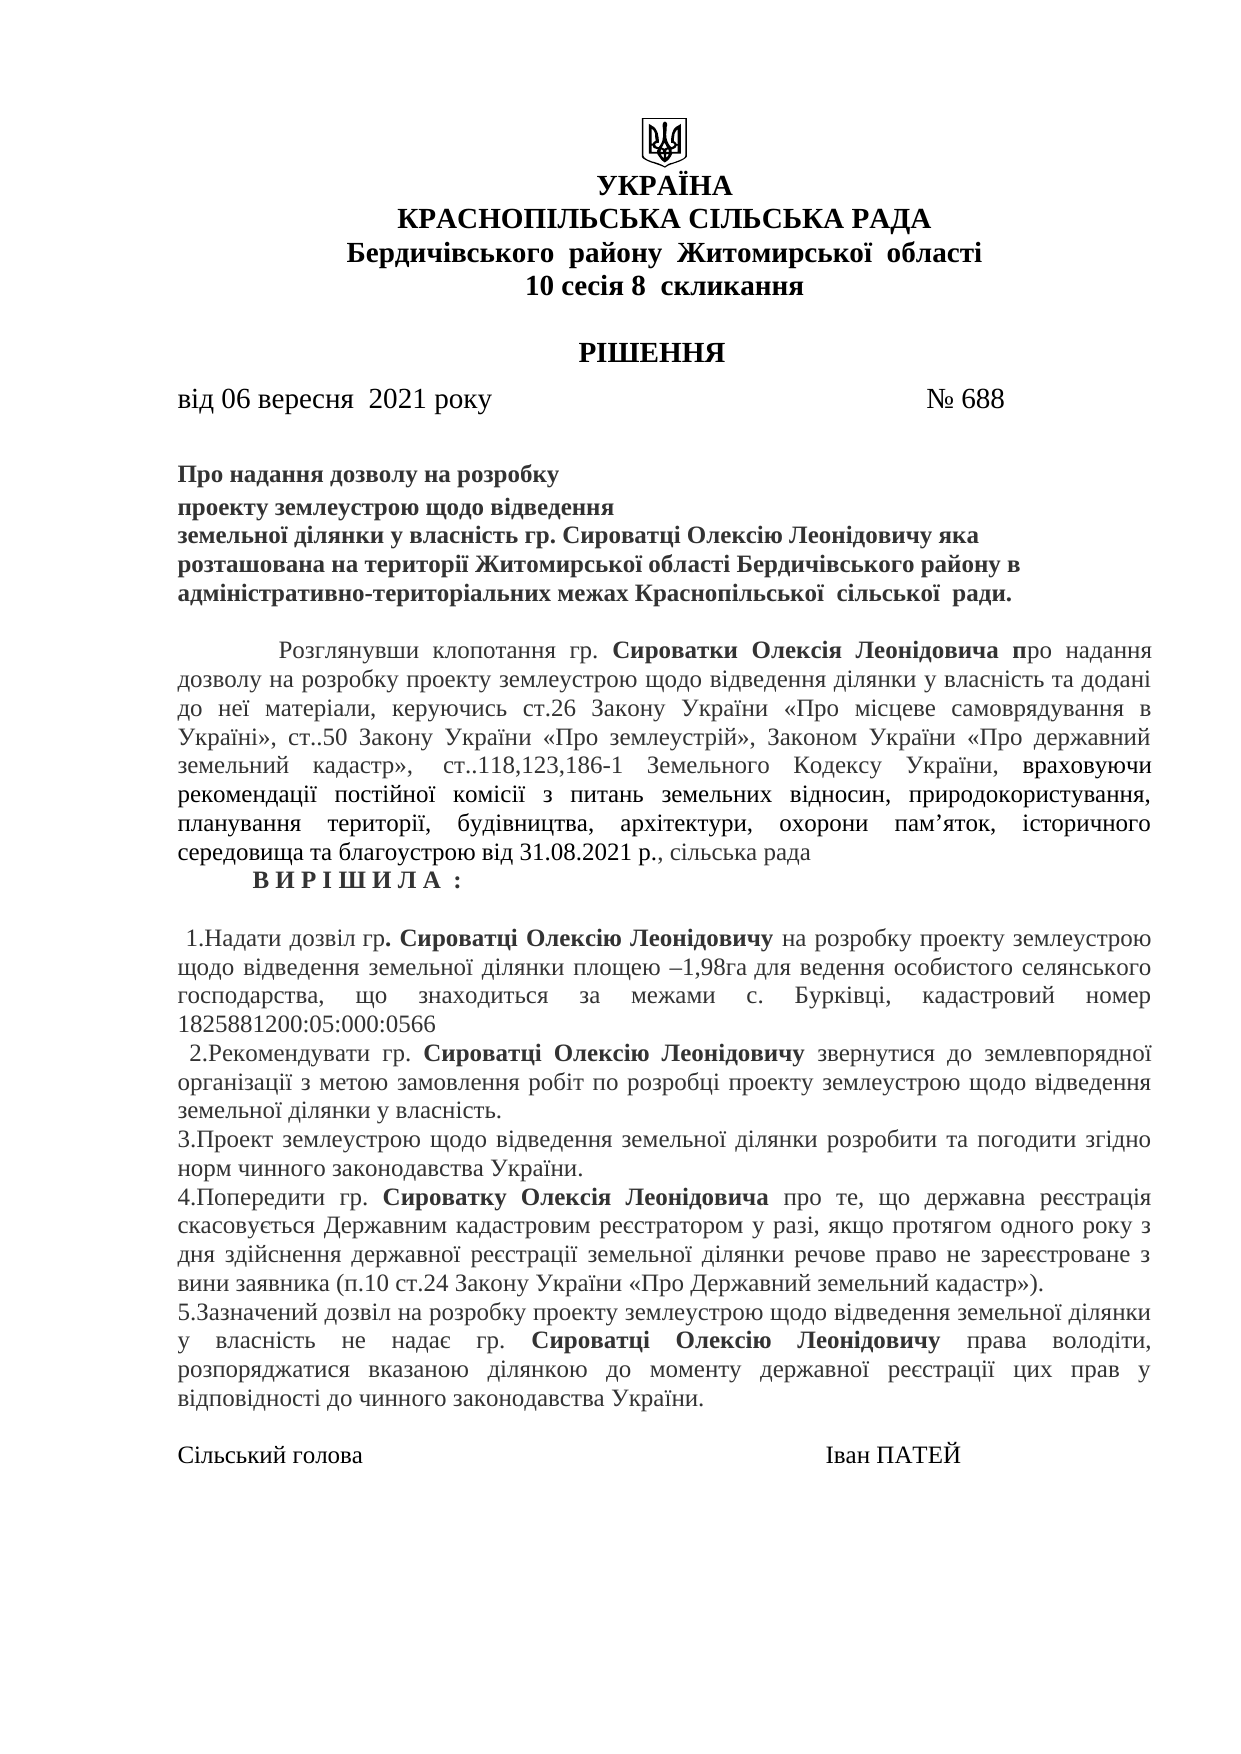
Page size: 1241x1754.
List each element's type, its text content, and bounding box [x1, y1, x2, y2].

text Про надання дозволу на розробку [177, 459, 1152, 487]
text КРАСНОПІЛЬСЬКА СІЛЬСЬКА РАДА [177, 201, 1152, 235]
text Розглянувши клопотання гр. Сироватки Олексія Леонідовича про надання дозволу на розробку проекту землеустрою щодо відведення ділянки у власність та додані до неї матеріали, керуючись ст.26 Закону України «Про місцеве самоврядування в Україні», ст..50 Закону України «Про землеустрій», Законом України «Про державний земельний кадастр», ст..118,123,186-1 Земельного Кодексу України, враховуючи рекомендації постійної комісії з питань земельних відносин, природокористування, планування території, будівництва, архітектури, охорони пам’яток, історичного середовища та благоустрою від 31.08.2021 р., сільська рада [177, 635, 1152, 865]
text УКРАЇНА [177, 168, 1152, 201]
text 4.Попередити гр. Сироватку Олексія Леонідовича про те, що державна реєстрація скасовується Державним кадастровим реєстратором у разі, якщо протягом одного року з дня здійснення державної реєстрації земельної ділянки речове право не зареєстроване з вини заявника (п.10 ст.24 Закону України «Про Державний земельний кадастр»). [177, 1182, 1152, 1297]
text 3.Проект землеустрою щодо відведення земельної ділянки розробити та погодити згідно норм чинного законодавства України. [177, 1124, 1152, 1182]
text 1.Надати дозвіл гр. Сироватці Олексію Леонідовичу на розробку проекту землеустрою щодо відведення земельної ділянки площею –1,98га для ведення особистого селянського господарства, що знаходиться за межами с. Бурківці, кадастровий номер 1825881200:05:000:0566 [177, 923, 1152, 1038]
text 10 сесія 8 скликання [177, 268, 1152, 302]
text від 06 вересня 2021 року № 688 [177, 382, 1152, 415]
text Сільський голова Іван ПАТЕЙ [177, 1440, 1152, 1469]
text 2.Рекомендувати гр. Сироватці Олексію Леонідовичу звернутися до землевпорядної організації з метою замовлення робіт по розробці проекту землеустрою щодо відведення земельної ділянки у власність. [177, 1038, 1152, 1124]
text 5.Зазначений дозвіл на розробку проекту землеустрою щодо відведення земельної ділянки у власність не надає гр. Сироватці Олексію Леонідовичу права володіти, розпоряджатися вказаною ділянкою до моменту державної реєстрації цих прав у відповідності до чинного законодавства України. [177, 1297, 1152, 1412]
text В И Р І Ш И Л А : [177, 865, 1152, 894]
text РІШЕННЯ [177, 336, 1152, 369]
text земельної ділянки у власність гр. Сироватці Олексію Леонідовичу яка розташована на території Житомирської області Бердичівського району в адміністративно-територіальних межах Краснопільської сільської ради. [177, 520, 1040, 607]
text проекту землеустрою щодо відведення [177, 492, 1040, 520]
text Бердичівського району Житомирської області [177, 235, 1152, 268]
